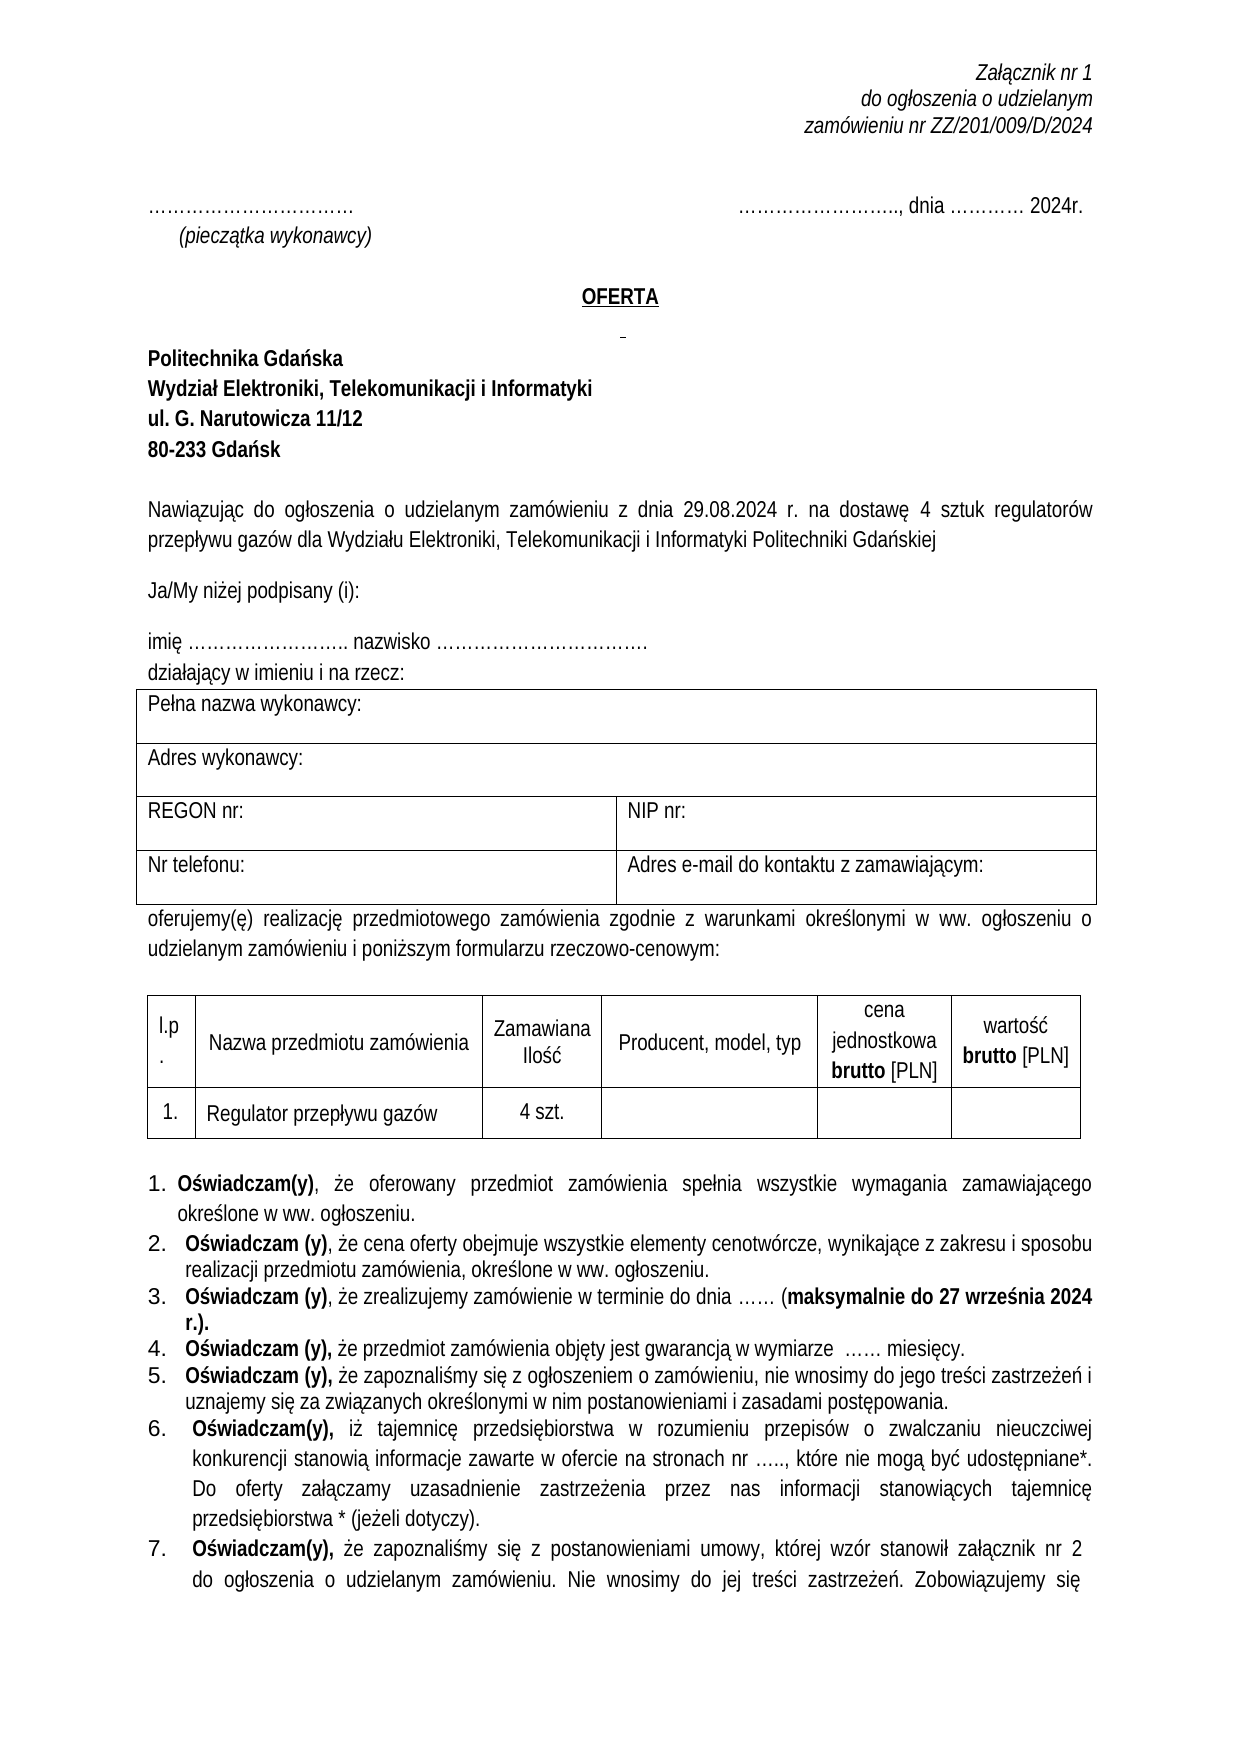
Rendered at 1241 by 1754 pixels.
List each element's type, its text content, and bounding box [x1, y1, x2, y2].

table_header Zamawiana Ilość [483, 996, 601, 1087]
table_header wartość brutto [PLN] [952, 996, 1080, 1087]
text Nawiązując do ogłoszenia o udzielanym zamówieniu z dnia 29.08.2024 r. na dostawę 4 sztuk regulatorów przepływu gazów dla Wydziału Elektroniki, Telekomunikacji i Informatyki Politechniki Gdańskiej [148, 496, 1093, 553]
text ul. G. Narutowicza 11/12 [148, 405, 1093, 432]
table_cell Adres e-mail do kontaktu z zamawiającym: [617, 851, 1096, 904]
list Oświadczam (y), że przedmiot zamówienia objęty jest gwarancją w wymiarze …… miesięcy. [148, 1335, 1093, 1362]
table_cell 4 szt. [483, 1088, 601, 1138]
table_cell Nr telefonu: [137, 851, 616, 904]
text Ja/My niżej podpisany (i): [148, 577, 1093, 604]
list Oświadczam (y), że cena oferty obejmuje wszystkie elementy cenotwórcze, wynikające z zakresu i sposobu realizacji przedmiotu zamówienia, określone w ww. ogłoszeniu. [148, 1230, 1093, 1283]
table_cell [952, 1088, 1080, 1138]
text (pieczątka wykonawcy) [148, 222, 1093, 249]
table_cell Adres wykonawcy: [137, 744, 1096, 796]
text OFERTA [148, 283, 1093, 309]
text oferujemy(ę) realizację przedmiotowego zamówienia zgodnie z warunkami określonymi w ww. ogłoszeniu o udzielanym zamówieniu i poniższym formularzu rzeczowo-cenowym: [148, 905, 1093, 961]
list Oświadczam (y), że zrealizujemy zamówienie w terminie do dnia …… (maksymalnie do 27 września 2024 r.). [148, 1283, 1093, 1335]
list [148, 1535, 1093, 1592]
table_cell [818, 1088, 951, 1138]
table_cell Regulator przepływu gazów [196, 1088, 482, 1138]
text imię …………………….. nazwisko ……………………………. [148, 628, 1093, 655]
table_cell [602, 1088, 817, 1138]
list Oświadczam(y), że oferowany przedmiot zamówienia spełnia wszystkie wymagania zamawiającego określone w ww. ogłoszeniu. [148, 1169, 1093, 1226]
text Wydział Elektroniki, Telekomunikacji i Informatyki [148, 375, 1093, 402]
text Politechnika Gdańska [148, 345, 1093, 371]
table_header Nazwa przedmiotu zamówienia [196, 996, 482, 1087]
text …………………………… …………………….., dnia ………… 2024r. [148, 192, 1093, 219]
table_header Producent, model, typ [602, 996, 817, 1087]
text działający w imieniu i na rzecz: [148, 658, 1093, 685]
table_cell [148, 1088, 195, 1138]
table_cell NIP nr: [617, 797, 1096, 850]
table_header cena jednostkowa brutto [PLN] [818, 996, 951, 1087]
table_cell REGON nr: [137, 797, 616, 850]
list Oświadczam(y), iż tajemnicę przedsiębiorstwa w rozumieniu przepisów o zwalczaniu nieuczciwej konkurencji stanowią informacje zawarte w ofercie na stronach nr ….., które nie mogą być udostępniane*. Do oferty załączamy uzasadnienie zastrzeżenia przez nas informacji stanowiących tajemnicę przedsiębiorstwa * (jeżeli dotyczy). [148, 1414, 1093, 1531]
list Oświadczam (y), że zapoznaliśmy się z ogłoszeniem o zamówieniu, nie wnosimy do jego treści zastrzeżeń i uznajemy się za związanych określonymi w nim postanowieniami i zasadami postępowania. [148, 1362, 1093, 1414]
text 80-233 Gdańsk [148, 436, 1093, 462]
table_header l.p. [148, 996, 195, 1087]
table_header Pełna nazwa wykonawcy: [137, 690, 1096, 742]
